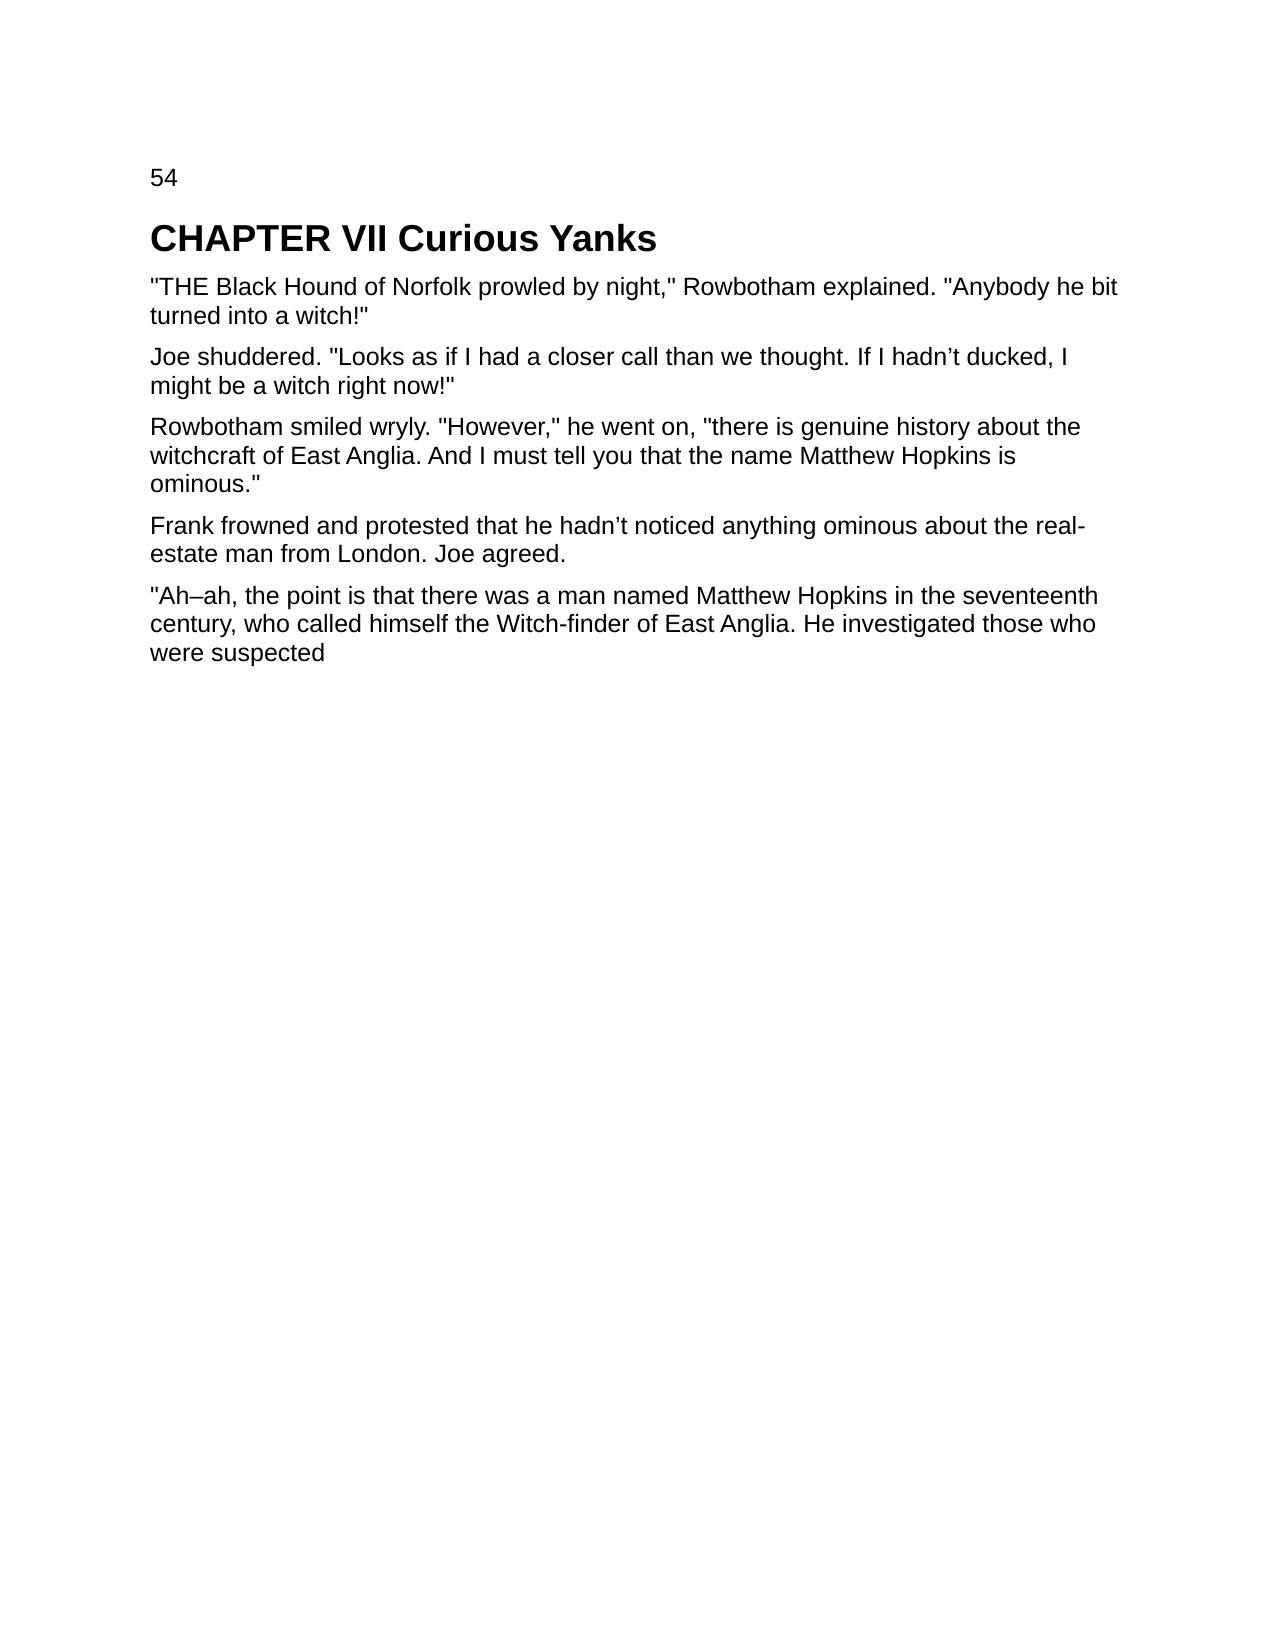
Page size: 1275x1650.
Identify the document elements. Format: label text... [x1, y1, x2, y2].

text "THE Black Hound of Norfolk prowled by night," Rowbotham explained. "Anybody he bit turned into a witch!" [150, 272, 1125, 329]
text Joe shuddered. "Looks as if I had a closer call than we thought. If I hadn’t ducked, I might be a witch right now!" [150, 342, 1125, 399]
subtitle CHAPTER VII Curious Yanks [150, 216, 1125, 259]
text "Ah–ah, the point is that there was a man named Matthew Hopkins in the seventeenth century, who called himself the Witch-finder of East Anglia. He investigated those who were suspected [150, 581, 1125, 667]
text Frank frowned and protested that he hadn’t noticed anything ominous about the real-estate man from London. Joe agreed. [150, 511, 1125, 568]
text 54 [150, 162, 1125, 191]
text Rowbotham smiled wryly. "However," he went on, "there is genuine history about the witchcraft of East Anglia. And I must tell you that the name Matthew Hopkins is ominous." [150, 412, 1125, 498]
